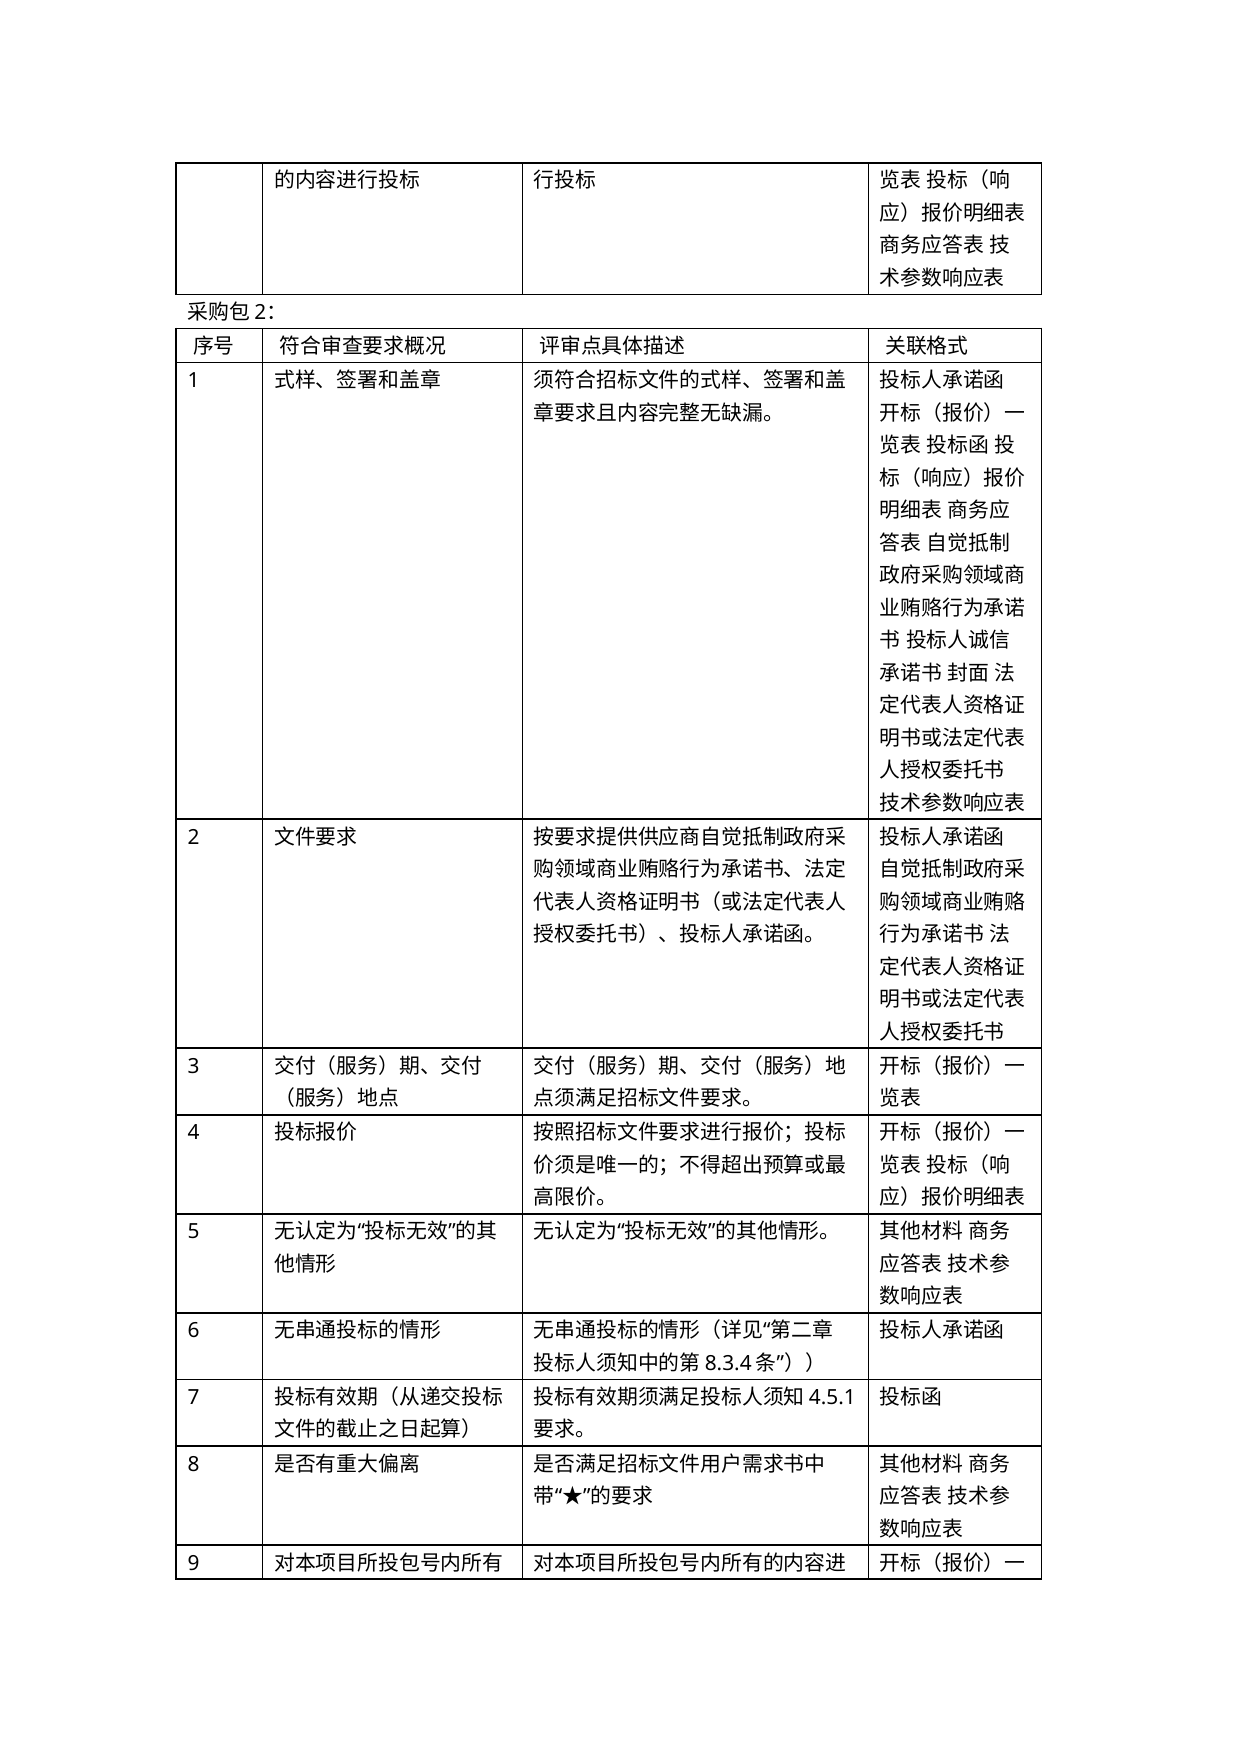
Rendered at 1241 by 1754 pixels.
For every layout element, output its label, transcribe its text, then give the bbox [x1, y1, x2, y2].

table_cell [869, 164, 1041, 293]
table_cell 9 [177, 164, 262, 293]
table_cell 无认定为“投标无效”的其他情形。 [523, 1215, 868, 1312]
table_cell 3 [177, 1049, 262, 1114]
table_cell 其他材料 商务应答表 技术参数响应表 [869, 1447, 1041, 1544]
table_cell 对本项目所投包号内所有的内容进行投标 [263, 164, 522, 293]
table_cell 式样、签署和盖章 [263, 363, 522, 818]
table_cell 对本项目所投包号内所有的内容进行投标 [523, 164, 868, 293]
table_cell 投标有效期须满足投标人须知4.5.1要求。 [523, 1380, 868, 1445]
table_cell 无串通投标的情形（详见“第二章 投标人须知中的第8.3.4条”）） [523, 1314, 868, 1378]
table_cell 对本项目所投包号内所有的内容进行投标 [523, 1546, 868, 1578]
table_cell 交付（服务）期、交付（服务）地点 [263, 1049, 522, 1114]
table_cell 投标报价 [263, 1116, 522, 1213]
table_cell 须符合招标文件的式样、签署和盖章要求且内容完整无缺漏。 [523, 363, 868, 818]
table_cell 7 [177, 1380, 262, 1445]
table_cell 2 [177, 820, 262, 1047]
table_cell 投标人承诺函 自觉抵制政府采购领域商业贿赂行为承诺书 法定代表人资格证明书或法定代表人授权委托书 [869, 820, 1041, 1047]
table_cell 交付（服务）期、交付（服务）地点须满足招标文件要求。 [523, 1049, 868, 1114]
table_cell 4 [177, 1116, 262, 1213]
table_header 符合审查要求概况 [263, 329, 522, 362]
table_cell 无串通投标的情形 [263, 1314, 522, 1378]
table_header 序号 [177, 329, 262, 362]
table_cell 其他材料 商务应答表 技术参数响应表 [869, 1215, 1041, 1312]
table_cell 开标（报价）一览表 [869, 1049, 1041, 1114]
table_header 关联格式 [869, 329, 1041, 362]
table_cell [869, 1546, 1041, 1578]
text 采购包2： [187, 295, 1053, 328]
table_cell 按照招标文件要求进行报价；投标价须是唯一的；不得超出预算或最高限价。 [523, 1116, 868, 1213]
table_cell 8 [177, 1447, 262, 1544]
table_cell 1 [177, 363, 262, 818]
table_cell 投标人承诺函 [869, 1314, 1041, 1378]
table_cell 无认定为“投标无效”的其他情形 [263, 1215, 522, 1312]
table_cell 投标函 [869, 1380, 1041, 1445]
table_cell 投标人承诺函 开标（报价）一览表 投标函 投标（响应）报价明细表 商务应答表 自觉抵制政府采购领域商业贿赂行为承诺书 投标人诚信承诺书 封面 法定代表人资格证明书或法定代表人授权委托书 技术参数响应表 [869, 363, 1041, 818]
table_cell 6 [177, 1314, 262, 1378]
table_cell 文件要求 [263, 820, 522, 1047]
table_cell 对本项目所投包号内所有的内容进行投标 [263, 1546, 522, 1578]
table_header 评审点具体描述 [523, 329, 868, 362]
table_cell 按要求提供供应商自觉抵制政府采购领域商业贿赂行为承诺书、法定代表人资格证明书（或法定代表人授权委托书）、投标人承诺函。 [523, 820, 868, 1047]
table_cell 开标（报价）一览表 投标（响应）报价明细表 [869, 1116, 1041, 1213]
table_cell 5 [177, 1215, 262, 1312]
table_cell 是否有重大偏离 [263, 1447, 522, 1544]
table_cell 投标有效期（从递交投标文件的截止之日起算） [263, 1380, 522, 1445]
table_cell 是否满足招标文件用户需求书中带“★”的要求 [523, 1447, 868, 1544]
table_cell 9 [177, 1546, 262, 1578]
